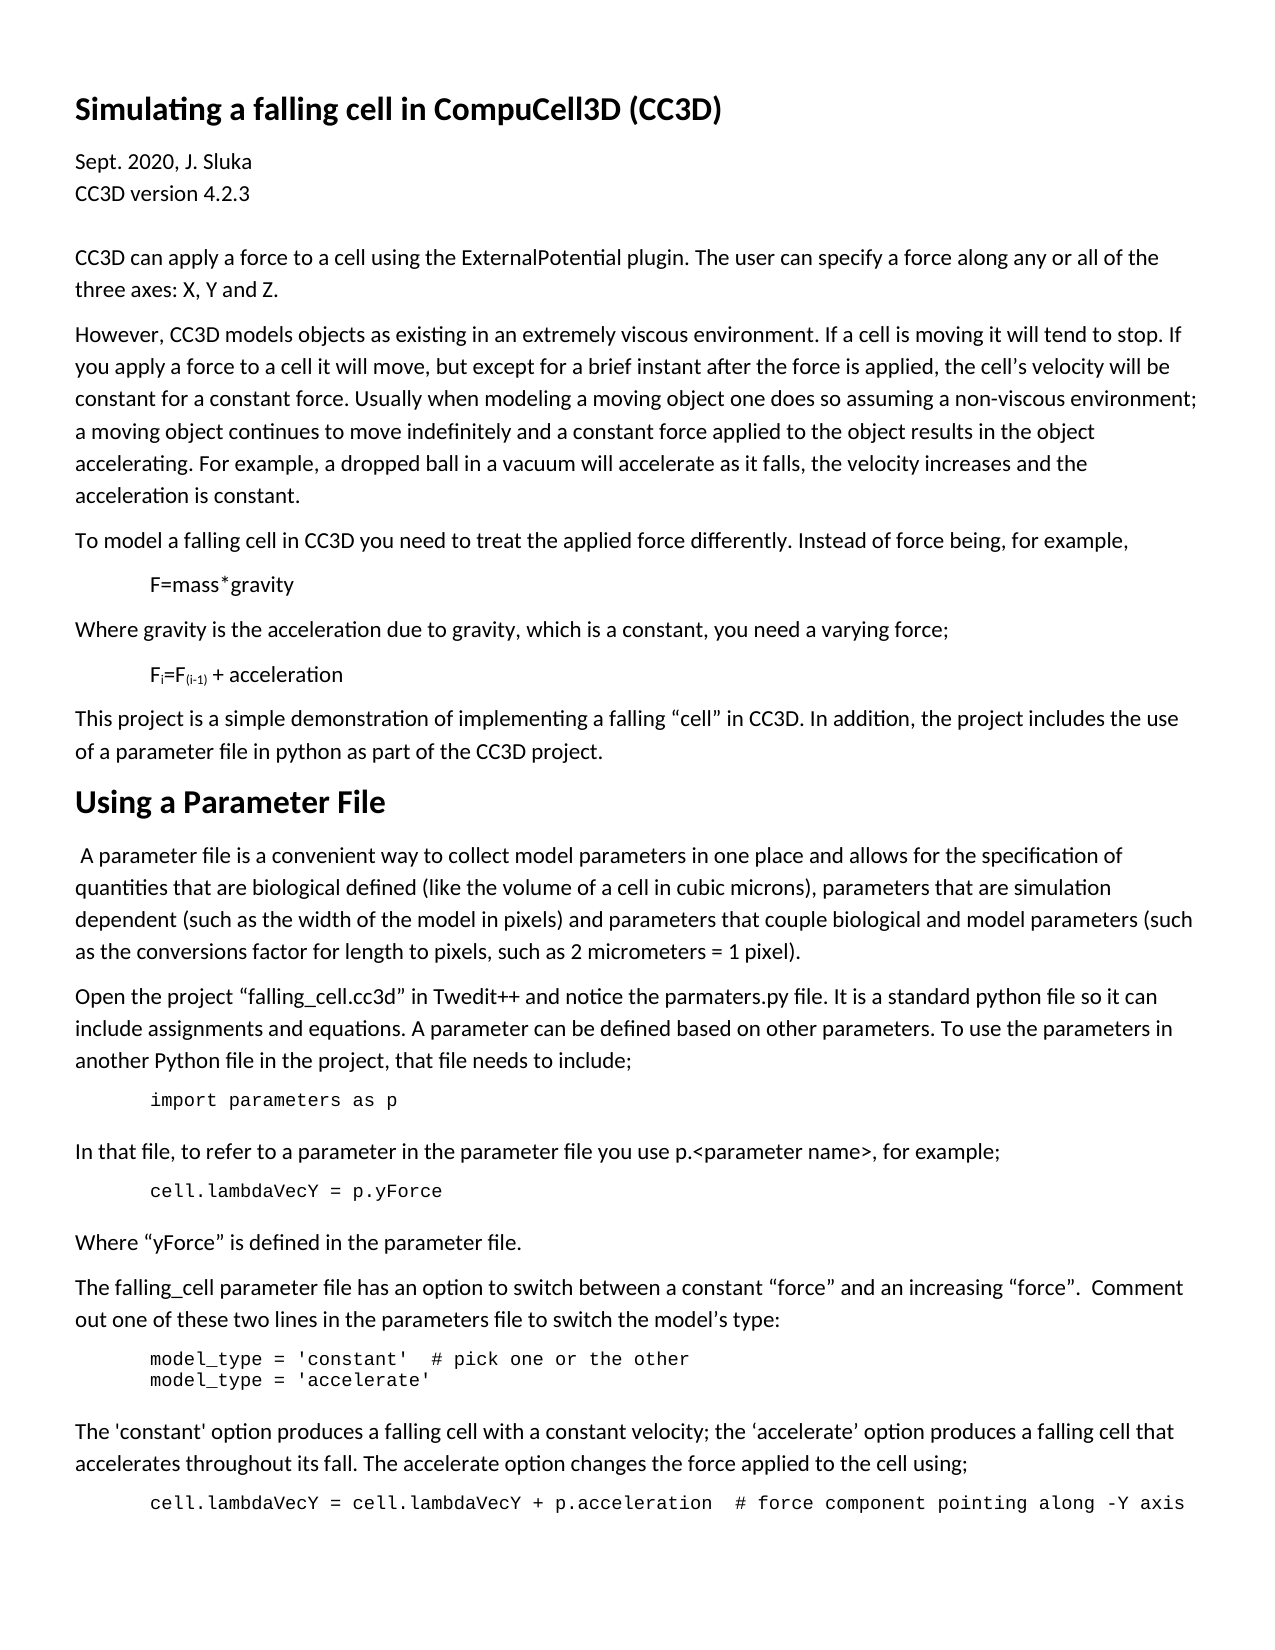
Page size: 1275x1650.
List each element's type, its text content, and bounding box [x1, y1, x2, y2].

text model_type = 'constant' # pick one or the other [150, 1350, 1200, 1371]
text Fi=F(i-1) + acceleration [150, 660, 1200, 688]
subtitle Simulating a falling cell in CompuCell3D (CC3D) [75, 87, 1200, 128]
text This project is a simple demonstration of implementing a falling “cell” in CC3D. In addition, the project includes the use of a parameter file in python as part of the CC3D project. [75, 704, 1200, 765]
text To model a falling cell in CC3D you need to treat the applied force differently. Instead of force being, for example, [75, 526, 1200, 554]
text However, CC3D models objects as existing in an extremely viscous environment. If a cell is moving it will tend to stop. If you apply a force to a cell it will move, but except for a brief instant after the force is applied, the cell’s velocity will be constant for a constant force. Usually when modeling a moving object one does so assuming a non-viscous environment; a moving object continues to move indefinitely and a constant force applied to the object results in the object accelerating. For example, a dropped ball in a vacuum will accelerate as it falls, the velocity increases and the acceleration is constant. [75, 320, 1200, 509]
text Open the project “falling_cell.cc3d” in Twedit++ and notice the parmaters.py file. It is a standard python file so it can include assignments and equations. A parameter can be defined based on other parameters. To use the parameters in another Python file in the project, that file needs to include; [75, 982, 1200, 1074]
text import parameters as p [150, 1091, 1200, 1112]
text cell.lambdaVecY = p.yForce [150, 1182, 1200, 1203]
text CC3D can apply a force to a cell using the ExternalPotential plugin. The user can specify a force along any or all of the three axes: X, Y and Z. [75, 243, 1200, 303]
text In that file, to refer to a parameter in the parameter file you use p.<parameter name>, for example; [75, 1137, 1200, 1165]
text cell.lambdaVecY = cell.lambdaVecY + p.acceleration # force component pointing along -Y axis [150, 1494, 1200, 1515]
text The 'constant' option produces a falling cell with a constant velocity; the ‘accelerate’ option produces a falling cell that accelerates throughout its fall. The accelerate option changes the force applied to the cell using; [75, 1417, 1200, 1477]
text F=mass*gravity [75, 571, 1200, 598]
subtitle Using a Parameter File [75, 781, 1200, 822]
text model_type = 'accelerate' [150, 1371, 1200, 1392]
text Sept. 2020, J. Sluka CC3D version 4.2.3 [75, 147, 1200, 207]
text The falling_cell parameter file has an option to switch between a constant “force” and an increasing “force”. Comment out one of these two lines in the parameters file to switch the model’s type: [75, 1273, 1200, 1333]
text A parameter file is a convenient way to collect model parameters in one place and allows for the specification of quantities that are biological defined (like the volume of a cell in cubic microns), parameters that are simulation dependent (such as the width of the model in pixels) and parameters that couple biological and model parameters (such as the conversions factor for length to pixels, such as 2 micrometers = 1 pixel). [75, 841, 1200, 965]
text Where “yForce” is defined in the parameter file. [75, 1228, 1200, 1256]
text Where gravity is the acceleration due to gravity, which is a constant, you need a varying force; [75, 615, 1200, 643]
